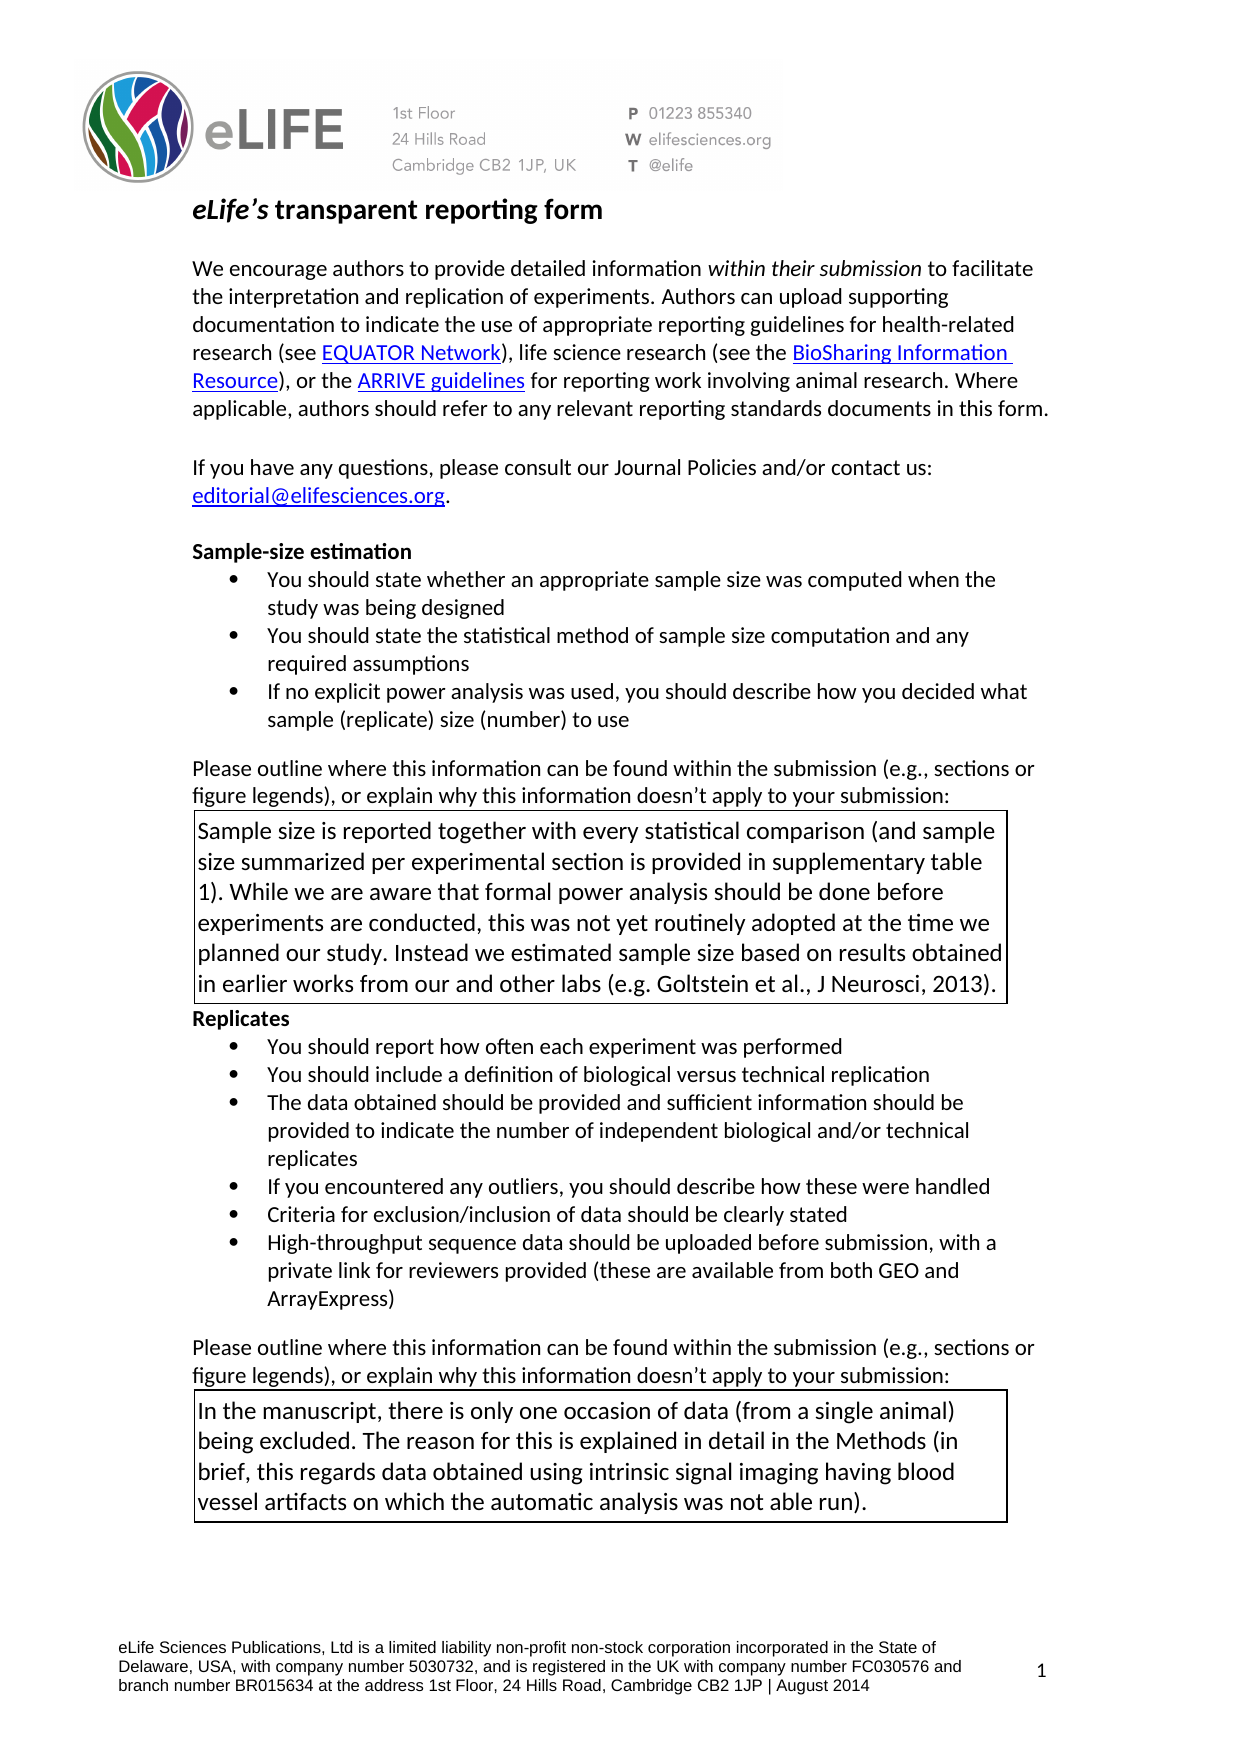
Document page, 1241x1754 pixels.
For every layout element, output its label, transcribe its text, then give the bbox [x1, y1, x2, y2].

text eLife’s transparent reporting form [192, 191, 1053, 226]
text Sample-size estimation [192, 537, 1053, 565]
list You should state the statistical method of sample size computation and any required assumptions [229, 621, 1053, 677]
text We encourage authors to provide detailed information within their submission to facilitate the interpretation and replication of experiments. Authors can upload supporting documentation to indicate the use of appropriate reporting guidelines for health-related research (see EQUATOR Network), life science research (see the BioSharing Information Resource), or the ARRIVE guidelines for reporting work involving animal research. Where applicable, authors should refer to any relevant reporting standards documents in this form. [192, 254, 1053, 423]
list You should report how often each experiment was performed [229, 1032, 1053, 1060]
list The data obtained should be provided and sufficient information should be provided to indicate the number of independent biological and/or technical replicates [229, 1088, 1053, 1172]
text Replicates [192, 838, 1053, 1032]
list Criteria for exclusion/inclusion of data should be clearly stated [229, 1201, 1053, 1228]
list You should include a definition of biological versus technical replication [229, 1060, 1053, 1088]
picture [73, 59, 784, 191]
text In the manuscript, there is only one occasion of data (from a single animal) being excluded. The reason for this is explained in detail in the Methods (in brief, this regards data obtained using intrinsic signal imaging having blood vessel artifacts on which the automatic analysis was not able run). [195, 1393, 1006, 1519]
text If you have any questions, please consult our Journal Policies and/or contact us: editorial@elifesciences.org. [192, 453, 1053, 509]
list If no explicit power analysis was used, you should describe how you decided what sample (replicate) size (number) to use [229, 677, 1053, 733]
list High-throughput sequence data should be uploaded before submission, with a private link for reviewers provided (these are available from both GEO and ArrayExpress) [229, 1228, 1053, 1313]
text Sample size is reported together with every statistical comparison (and sample size summarized per experimental section is provided in supplementary table 1). While we are aware that formal power analysis should be done before experiments are conducted, this was not yet routinely adopted at the time we planned our study. Instead we estimated sample size based on results obtained in earlier works from our and other labs (e.g. Goltstein et al., J Neurosci, 2013). [195, 813, 1006, 1001]
list You should state whether an appropriate sample size was computed when the study was being designed [229, 565, 1053, 621]
list If you encountered any outliers, you should describe how these were handled [229, 1172, 1053, 1201]
